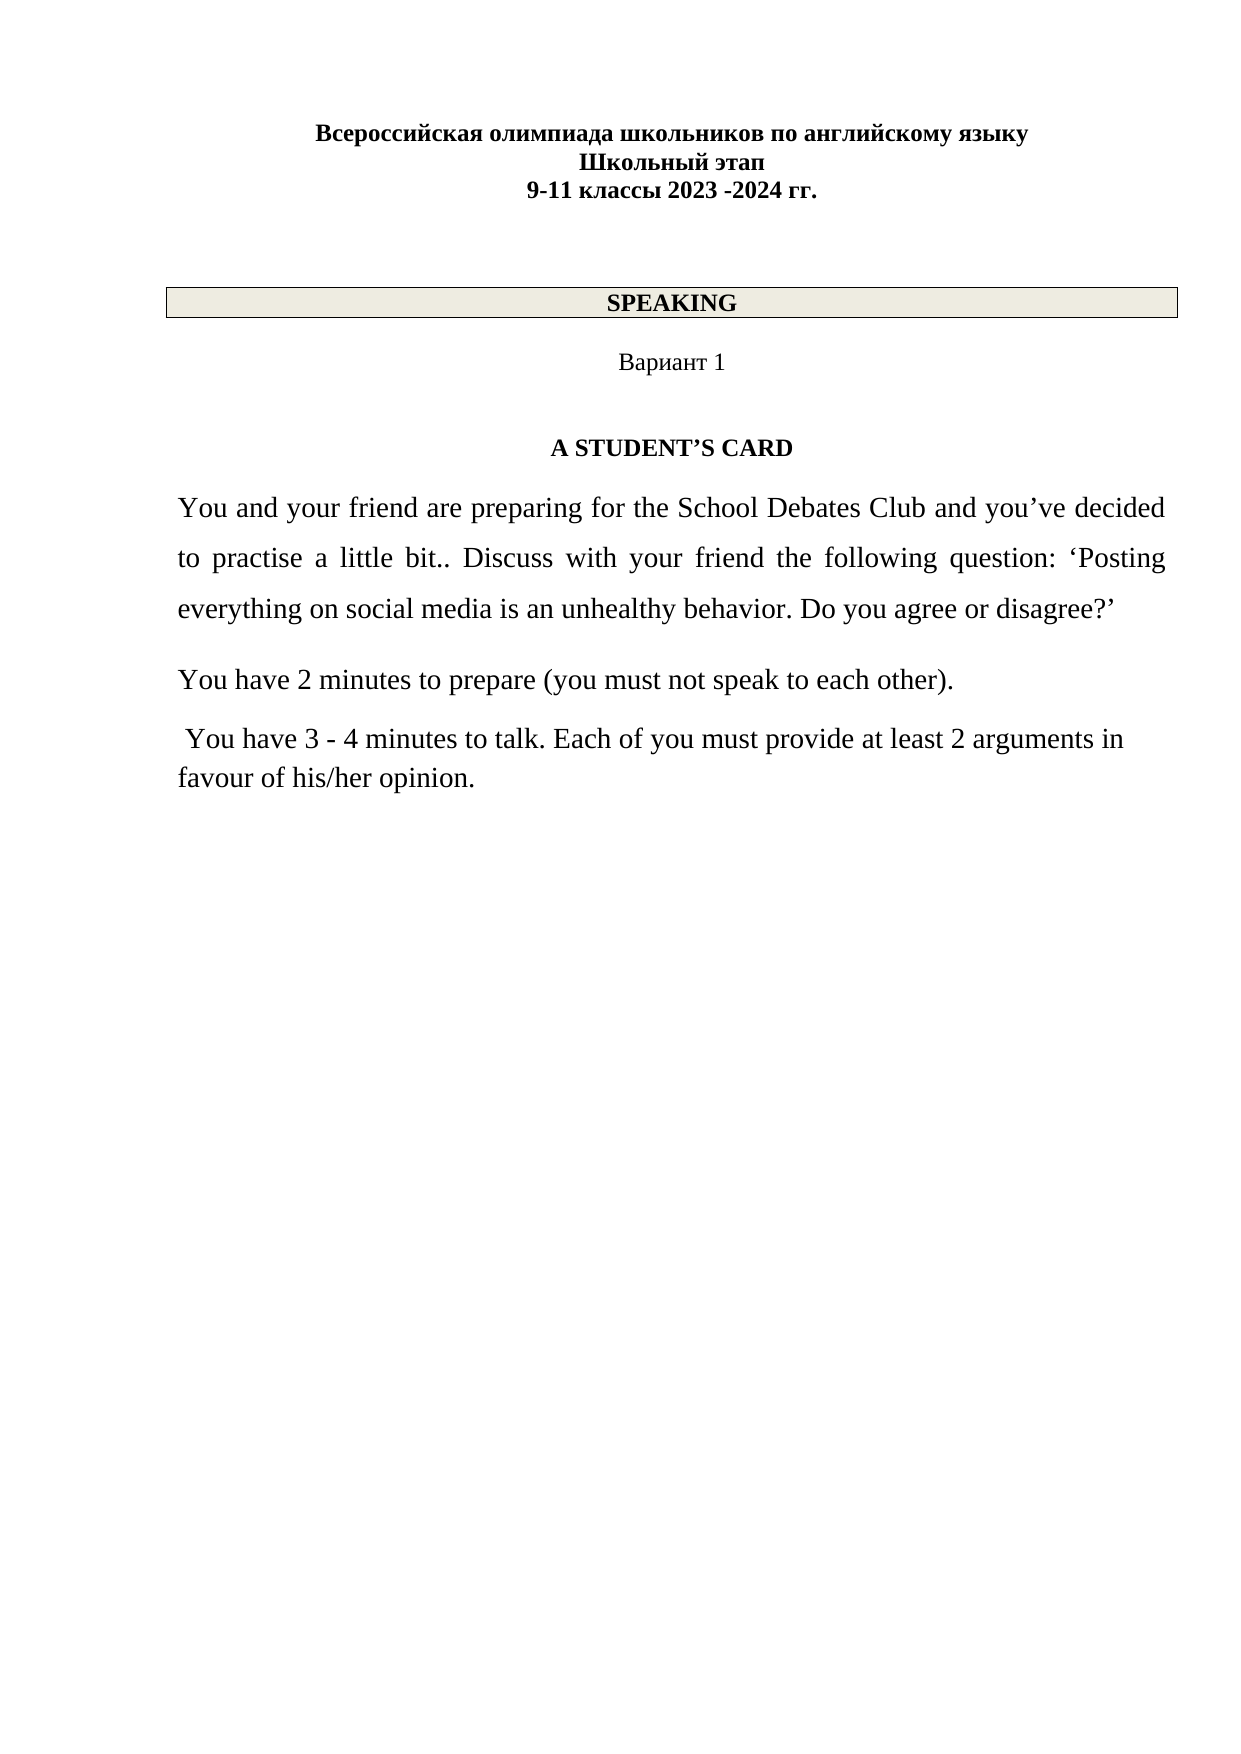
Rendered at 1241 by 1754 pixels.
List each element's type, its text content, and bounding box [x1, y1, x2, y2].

text Всероссийская олимпиада школьников по английскому языку [177, 118, 1167, 147]
text You have 3 - 4 minutes to talk. Each of you must provide at least 2 arguments in favour of his/her opinion. [177, 721, 1167, 793]
text You have 2 minutes to prepare (you must not speak to each other). [177, 662, 1167, 696]
text 9-11 классы 2023 -2024 гг. [177, 176, 1167, 204]
text You and your friend are preparing for the School Debates Club and you’ve decided to practise a little bit.. Discuss with your friend the following question: ‘Posting everything on social media is an unhealthy behavior. Do you agree or disagree?’ [177, 490, 1167, 624]
text Вариант 1 [177, 347, 1167, 375]
table_header SPEAKING [167, 288, 1177, 317]
text Школьный этап [177, 147, 1167, 176]
text A STUDENT’S CARD [177, 433, 1167, 462]
